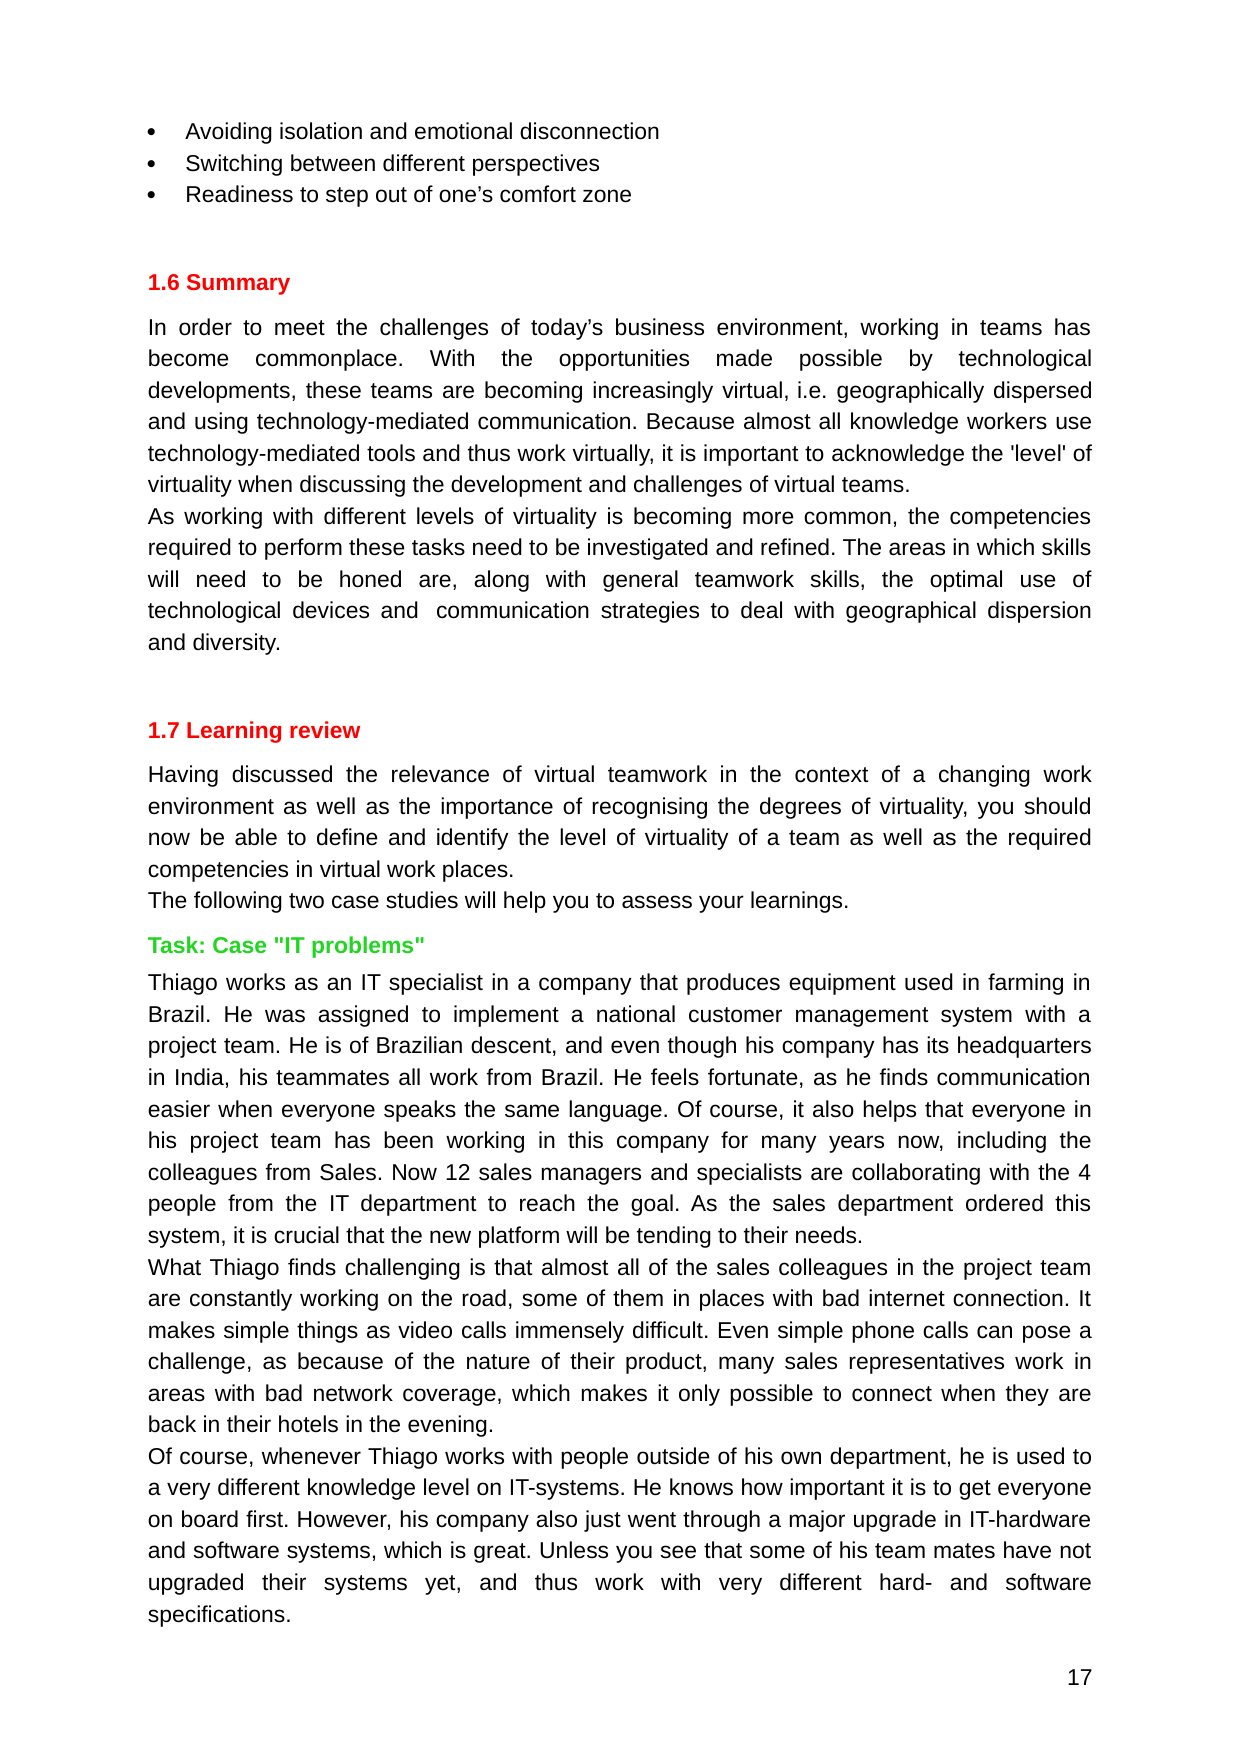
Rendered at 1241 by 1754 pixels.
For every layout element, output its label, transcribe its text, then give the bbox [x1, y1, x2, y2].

text Having discussed the relevance of virtual teamwork in the context of a changing work environment as well as the importance of recognising the degrees of virtuality, you should now be able to define and identify the level of virtuality of a team as well as the required competencies in virtual work places. [148, 761, 1092, 882]
list Switching between different perspectives [148, 150, 1092, 176]
text In order to meet the challenges of today’s business environment, working in teams has become commonplace. With the opportunities made possible by technological developments, these teams are becoming increasingly virtual, i.e. geographically dispersed and using technology-mediated communication. Because almost all knowledge workers use technology-mediated tools and thus work virtually, it is important to acknowledge the 'level' of virtuality when discussing the development and challenges of virtual teams. [148, 313, 1092, 498]
list Avoiding isolation and emotional disconnection [148, 118, 1092, 144]
text Of course, whenever Thiago works with people outside of his own department, he is used to a very different knowledge level on IT-systems. He knows how important it is to get everyone on board first. However, his company also just went through a major upgrade in IT-hardware and software systems, which is great. Unless you see that some of his team mates have not upgraded their systems yet, and thus work with very different hard- and software specifications. [148, 1443, 1092, 1627]
text As working with different levels of virtuality is becoming more common, the competencies required to perform these tasks need to be investigated and refined. The areas in which skills will need to be honed are, along with general teamwork skills, the optimal use of technological devices and communication strategies to deal with geographical dispersion and diversity. [148, 503, 1092, 655]
subtitle 1.7 Learning review [148, 717, 1092, 743]
subtitle 1.6 Summary [148, 269, 1092, 296]
text What Thiago finds challenging is that almost all of the sales colleagues in the project team are constantly working on the road, some of them in places with bad internet connection. It makes simple things as video calls immensely difficult. Even simple phone calls can pose a challenge, as because of the nature of their product, many sales representatives work in areas with bad network coverage, which makes it only possible to connect when they are back in their hotels in the evening. [148, 1253, 1092, 1438]
subtitle Task: Case "IT problems" [148, 932, 1092, 958]
text The following two case studies will help you to assess your learnings. [148, 887, 1092, 914]
text Thiago works as an IT specialist in a company that produces equipment used in farming in Brazil. He was assigned to implement a national customer management system with a project team. He is of Brazilian descent, and even though his company has its headquarters in India, his teammates all work from Brazil. He feels fortunate, as he finds communication easier when everyone speaks the same language. Of course, it also helps that everyone in his project team has been working in this company for many years now, including the colleagues from Sales. Now 12 sales managers and specialists are collaborating with the 4 people from the IT department to reach the goal. As the sales department ordered this system, it is crucial that the new platform will be tending to their needs. [148, 969, 1092, 1248]
list Readiness to step out of one’s comfort zone [148, 181, 1092, 208]
